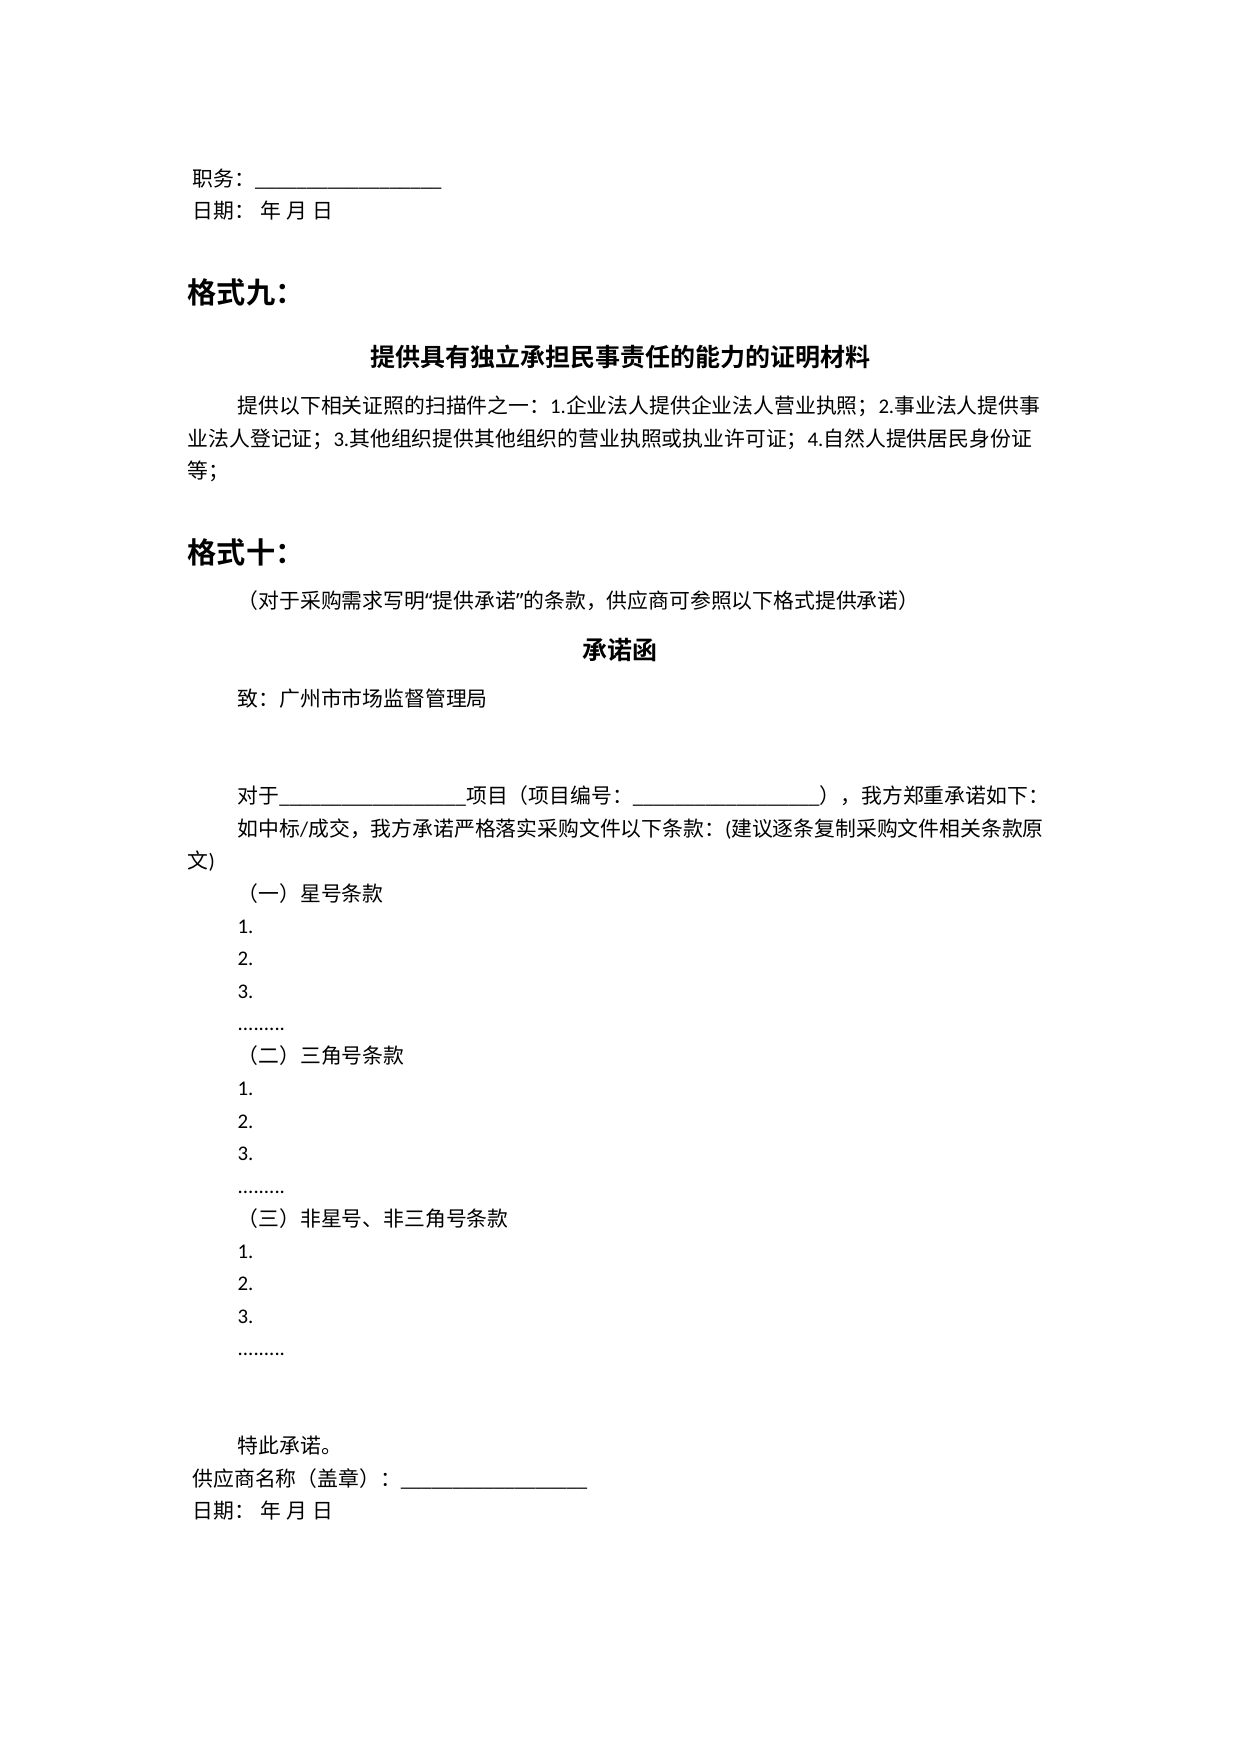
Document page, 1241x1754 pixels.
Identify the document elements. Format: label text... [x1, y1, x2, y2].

text ......... [187, 1007, 1053, 1039]
text 致：广州市市场监督管理局 [187, 682, 1053, 714]
text 1. [187, 1234, 1053, 1267]
text 2. [187, 1267, 1053, 1299]
text 如中标/成交，我方承诺严格落实采购文件以下条款：(建议逐条复制采购文件相关条款原文) [187, 812, 1053, 877]
text 1. [187, 1072, 1053, 1104]
text （一）星号条款 [187, 877, 1053, 909]
text 提供具有独立承担民事责任的能力的证明材料 [187, 324, 1053, 389]
text 3. [187, 974, 1053, 1007]
text （二）三角号条款 [187, 1039, 1053, 1072]
text （三）非星号、非三角号条款 [187, 1202, 1053, 1234]
text 特此承诺。 [187, 1429, 1053, 1462]
text （对于采购需求写明“提供承诺”的条款，供应商可参照以下格式提供承诺） [187, 584, 1053, 617]
text 3. [187, 1299, 1053, 1332]
text 格式十： [187, 519, 1053, 584]
text 2. [187, 1104, 1053, 1137]
text 日期： 年 月 日 [187, 1494, 1053, 1527]
text 1. [187, 909, 1053, 942]
text 日期： 年 月 日 [187, 194, 1053, 227]
text 提供以下相关证照的扫描件之一：1.企业法人提供企业法人营业执照；2.事业法人提供事业法人登记证；3.其他组织提供其他组织的营业执照或执业许可证；4.自然人提供居民身份证等； [187, 389, 1053, 487]
text ......... [187, 1332, 1053, 1364]
text 2. [187, 942, 1053, 974]
text 3. [187, 1137, 1053, 1169]
text 承诺函 [187, 617, 1053, 682]
text ......... [187, 1169, 1053, 1202]
text 对于__________________项目（项目编号：__________________），我方郑重承诺如下： [187, 779, 1053, 812]
text 格式九： [187, 259, 1053, 324]
text 职务：__________________ [187, 162, 1053, 194]
text 供应商名称（盖章）：__________________ [187, 1462, 1053, 1494]
